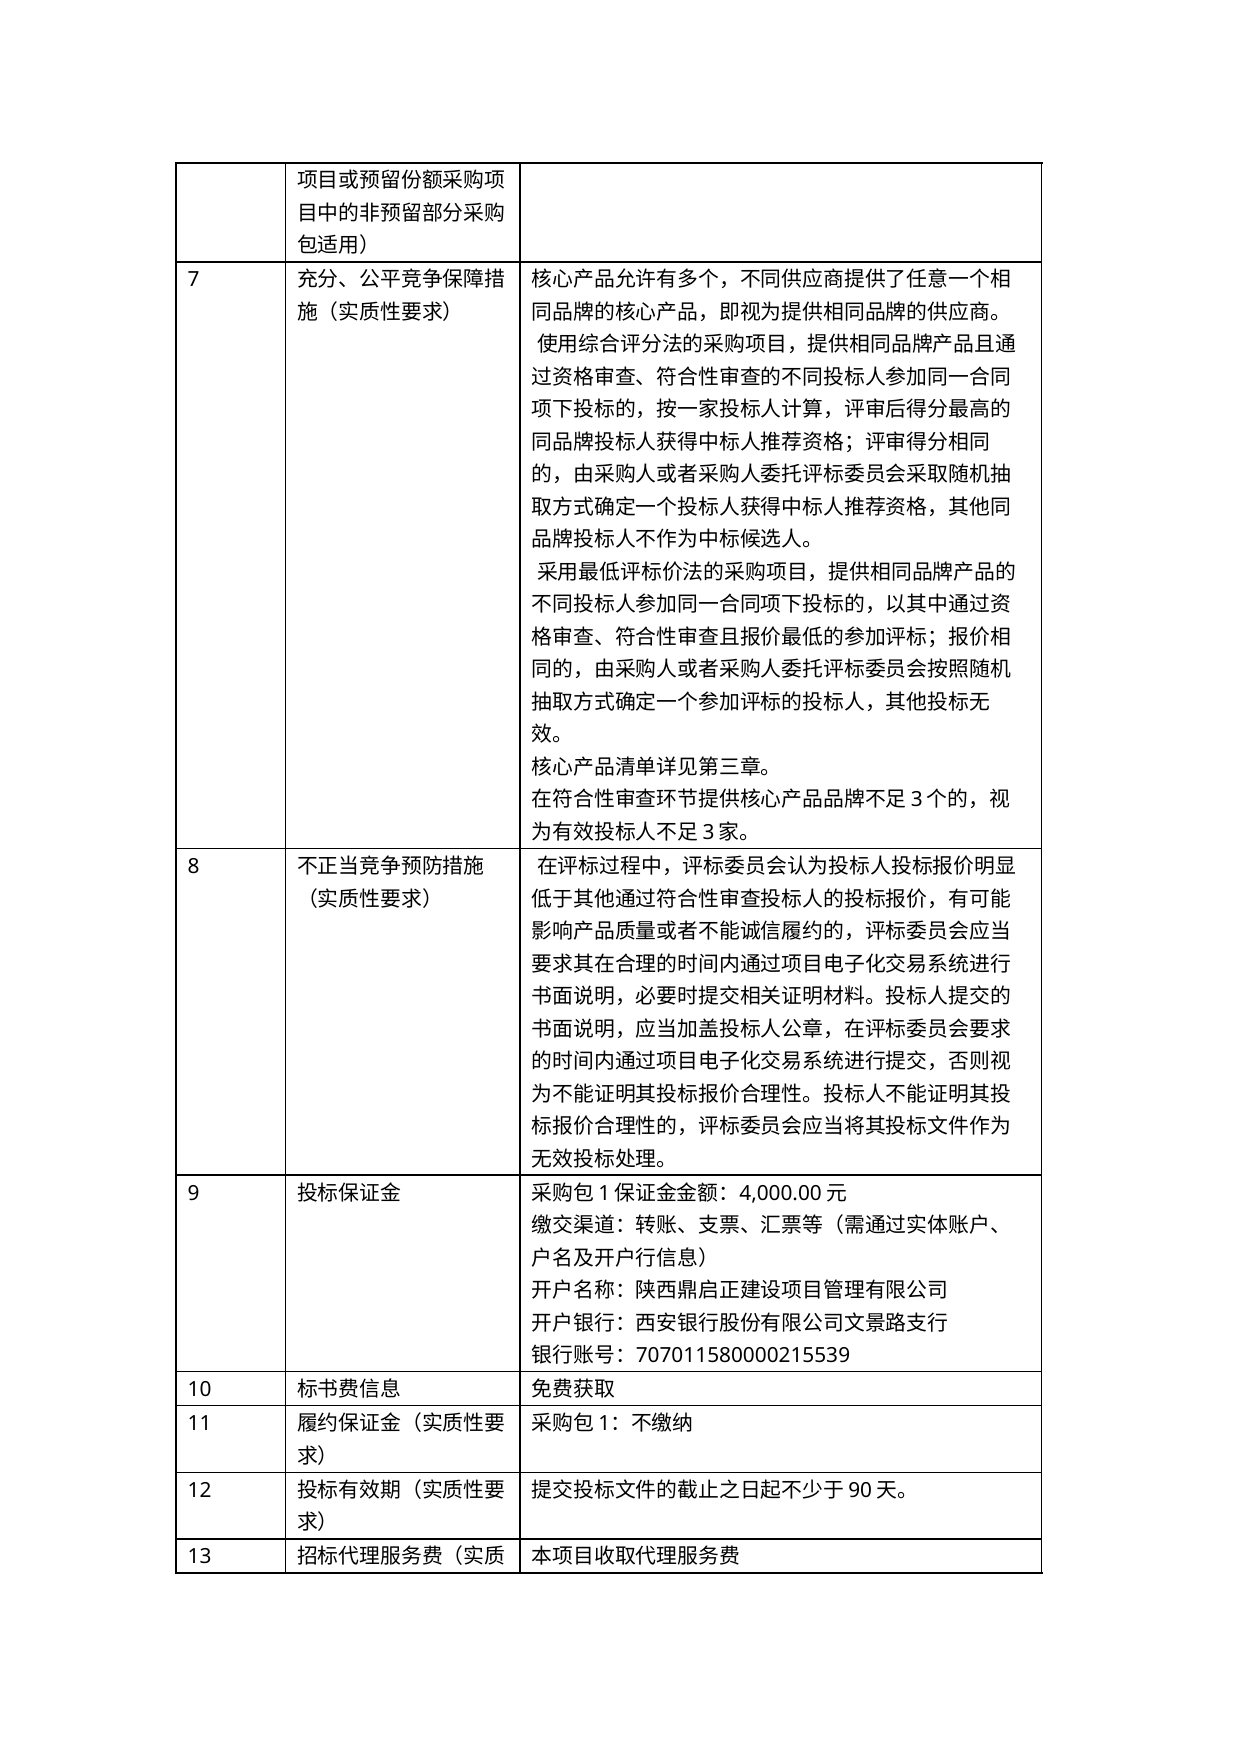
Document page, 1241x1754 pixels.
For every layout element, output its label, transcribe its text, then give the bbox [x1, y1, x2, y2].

table_cell 采购包1：不缴纳 [521, 1406, 1041, 1471]
table_cell 6 [177, 164, 285, 261]
table_cell 8 [177, 849, 285, 1174]
table_cell 采购包1保证金金额：4,000.00元 缴交渠道：转账、支票、汇票等（需通过实体账户、户名及开户行信息） 开户名称：陕西鼎启正建设项目管理有限公司 开户银行：西安银行股份有限公司文景路支行 银行账号：707011580000215539 [521, 1176, 1041, 1371]
table_cell 7 [177, 263, 285, 848]
table_cell 核心产品允许有多个，不同供应商提供了任意一个相同品牌的核心产品，即视为提供相同品牌的供应商。 使用综合评分法的采购项目，提供相同品牌产品且通过资格审查、符合性审查的不同投标人参加同一合同项下投标的，按一家投标人计算，评审后得分最高的同品牌投标人获得中标人推荐资格；评审得分相同的，由采购人或者采购人委托评标委员会采取随机抽取方式确定一个投标人获得中标人推荐资格，其他同品牌投标人不作为中标候选人。 采用最低评标价法的采购项目，提供相同品牌产品的不同投标人参加同一合同项下投标的，以其中通过资格审查、符合性审查且报价最低的参加评标；报价相同的，由采购人或者采购人委托评标委员会按照随机抽取方式确定一个参加评标的投标人，其他投标无效。 核心产品清单详见第三章。 在符合性审查环节提供核心产品品牌不足3个的，视为有效投标人不足3家。 [521, 263, 1041, 848]
table_cell 投标有效期（实质性要求） [286, 1473, 519, 1538]
table_cell 履约保证金（实质性要求） [286, 1406, 519, 1471]
table_cell 11 [177, 1406, 285, 1471]
table_cell 12 [177, 1473, 285, 1538]
table_cell 招标代理服务费（实质性要求） [286, 1540, 519, 1572]
table_cell 投标保证金 [286, 1176, 519, 1371]
table_cell 不正当竞争预防措施（实质性要求） [286, 849, 519, 1174]
table_cell 在评标过程中，评标委员会认为投标人投标报价明显低于其他通过符合性审查投标人的投标报价，有可能影响产品质量或者不能诚信履约的，评标委员会应当要求其在合理的时间内通过项目电子化交易系统进行书面说明，必要时提交相关证明材料。投标人提交的书面说明，应当加盖投标人公章，在评标委员会要求的时间内通过项目电子化交易系统进行提交，否则视为不能证明其投标报价合理性。投标人不能证明其投标报价合理性的，评标委员会应当将其投标文件作为无效投标处理。 [521, 849, 1041, 1174]
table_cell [286, 164, 519, 261]
table_cell 13 [177, 1540, 285, 1572]
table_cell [521, 1540, 1041, 1572]
table_cell 提交投标文件的截止之日起不少于90天。 [521, 1473, 1041, 1538]
table_cell 10 [177, 1372, 285, 1405]
table_cell 9 [177, 1176, 285, 1371]
table_cell 免费获取 [521, 1372, 1041, 1405]
table_cell 标书费信息 [286, 1372, 519, 1405]
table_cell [521, 164, 1041, 261]
table_cell 充分、公平竞争保障措施（实质性要求） [286, 263, 519, 848]
